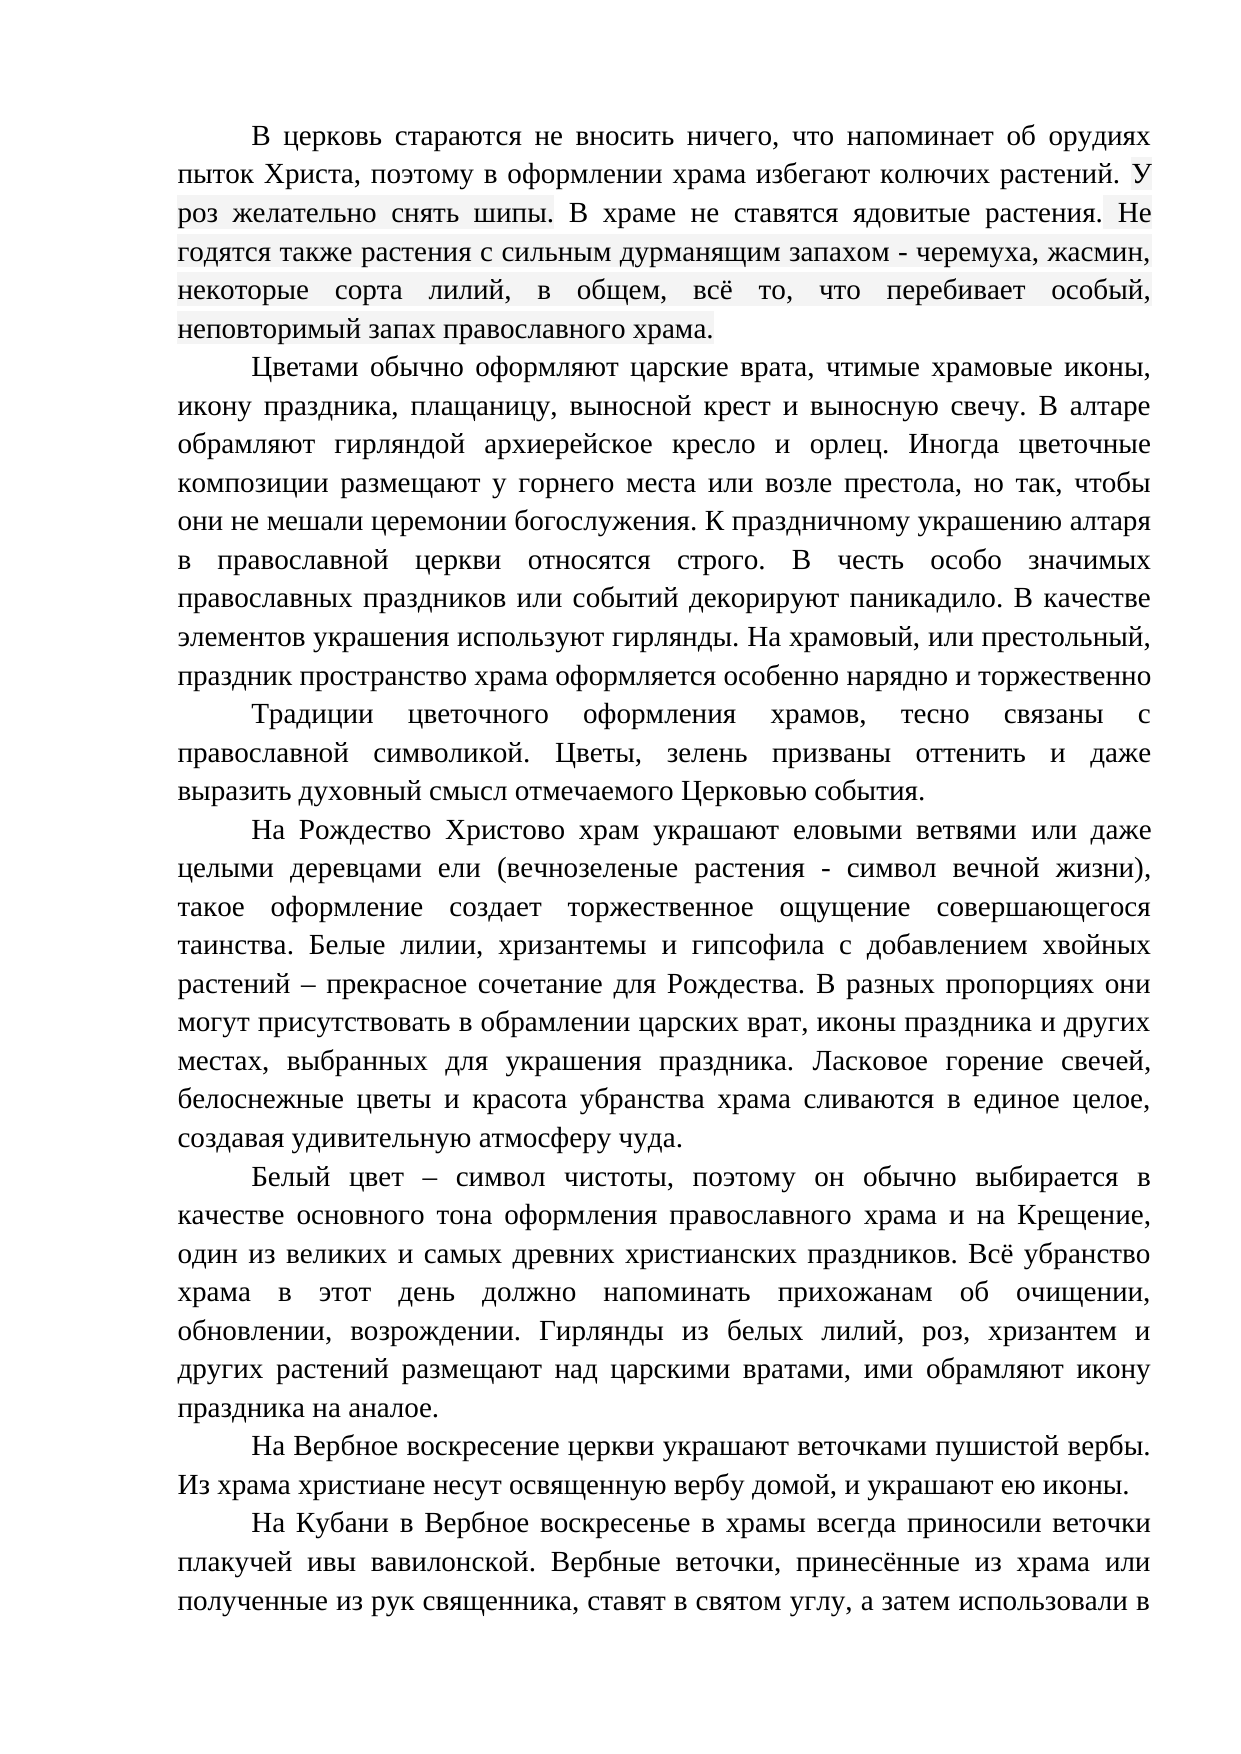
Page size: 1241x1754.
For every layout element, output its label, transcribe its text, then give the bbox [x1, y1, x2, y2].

text Цветами обычно оформляют царские врата, чтимые храмовые иконы, икону праздника, плащаницу, выносной крест и выносную свечу. В алтаре обрамляют гирляндой архиерейское кресло и орлец. Иногда цветочные композиции размещают у горнего места или возле престола, но так, чтобы они не мешали церемонии богослужения. К праздничному украшению алтаря в православной церкви относятся строго. В честь особо значимых православных праздников или событий декорируют паникадило. В качестве элементов украшения используют гирлянды. На храмовый, или престольный, праздник пространство храма оформляется особенно нарядно и торжественно [177, 349, 1152, 691]
text Традиции цветочного оформления храмов, тесно связаны с православной символикой. Цветы, зелень призваны оттенить и даже выразить духовный смысл отмечаемого Церковью события. [177, 696, 1152, 807]
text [177, 1506, 1152, 1616]
text В церковь стараются не вносить ничего, что напоминает об орудиях пыток Христа, поэтому в оформлении храма избегают колючих растений. У роз желательно снять шипы. В храме не ставятся ядовитые растения. Не годятся также растения с сильным дурманящим запахом - черемуха, жасмин, некоторые сорта лилий, в общем, всё то, что перебивает особый, неповторимый запах православного храма. [177, 306, 1152, 344]
text В церковь стараются не вносить ничего, что напоминает об орудиях пыток Христа, поэтому в оформлении храма избегают колючих растений. У роз желательно снять шипы. В храме не ставятся ядовитые растения. Не годятся также растения с сильным дурманящим запахом - черемуха, жасмин, некоторые сорта лилий, в общем, всё то, что перебивает особый, неповторимый запах православного храма. [177, 118, 1152, 234]
text Белый цвет – символ чистоты, поэтому он обычно выбирается в качестве основного тона оформления православного храма и на Крещение, один из великих и самых древних христианских праздников. Всё убранство храма в этот день должно напоминать прихожанам об очищении, обновлении, возрождении. Гирлянды из белых лилий, роз, хризантем и других растений размещают над царскими вратами, ими обрамляют икону праздника на аналое. [177, 1159, 1152, 1423]
text На Рождество Христово храм украшают еловыми ветвями или даже целыми деревцами ели (вечнозеленые растения - символ вечной жизни), такое оформление создает торжественное ощущение совершающегося таинства. Белые лилии, хризантемы и гипсофила с добавлением хвойных растений – прекрасное сочетание для Рождества. В разных пропорциях они могут присутствовать в обрамлении царских врат, иконы праздника и других местах, выбранных для украшения праздника. Ласковое горение свечей, белоснежные цветы и красота убранства храма сливаются в единое целое, создавая удивительную атмосферу чуда. [177, 812, 1152, 1154]
text На Вербное воскресение церкви украшают веточками пушистой вербы. Из храма христиане несут освященную вербу домой, и украшают ею иконы. [177, 1428, 1152, 1501]
